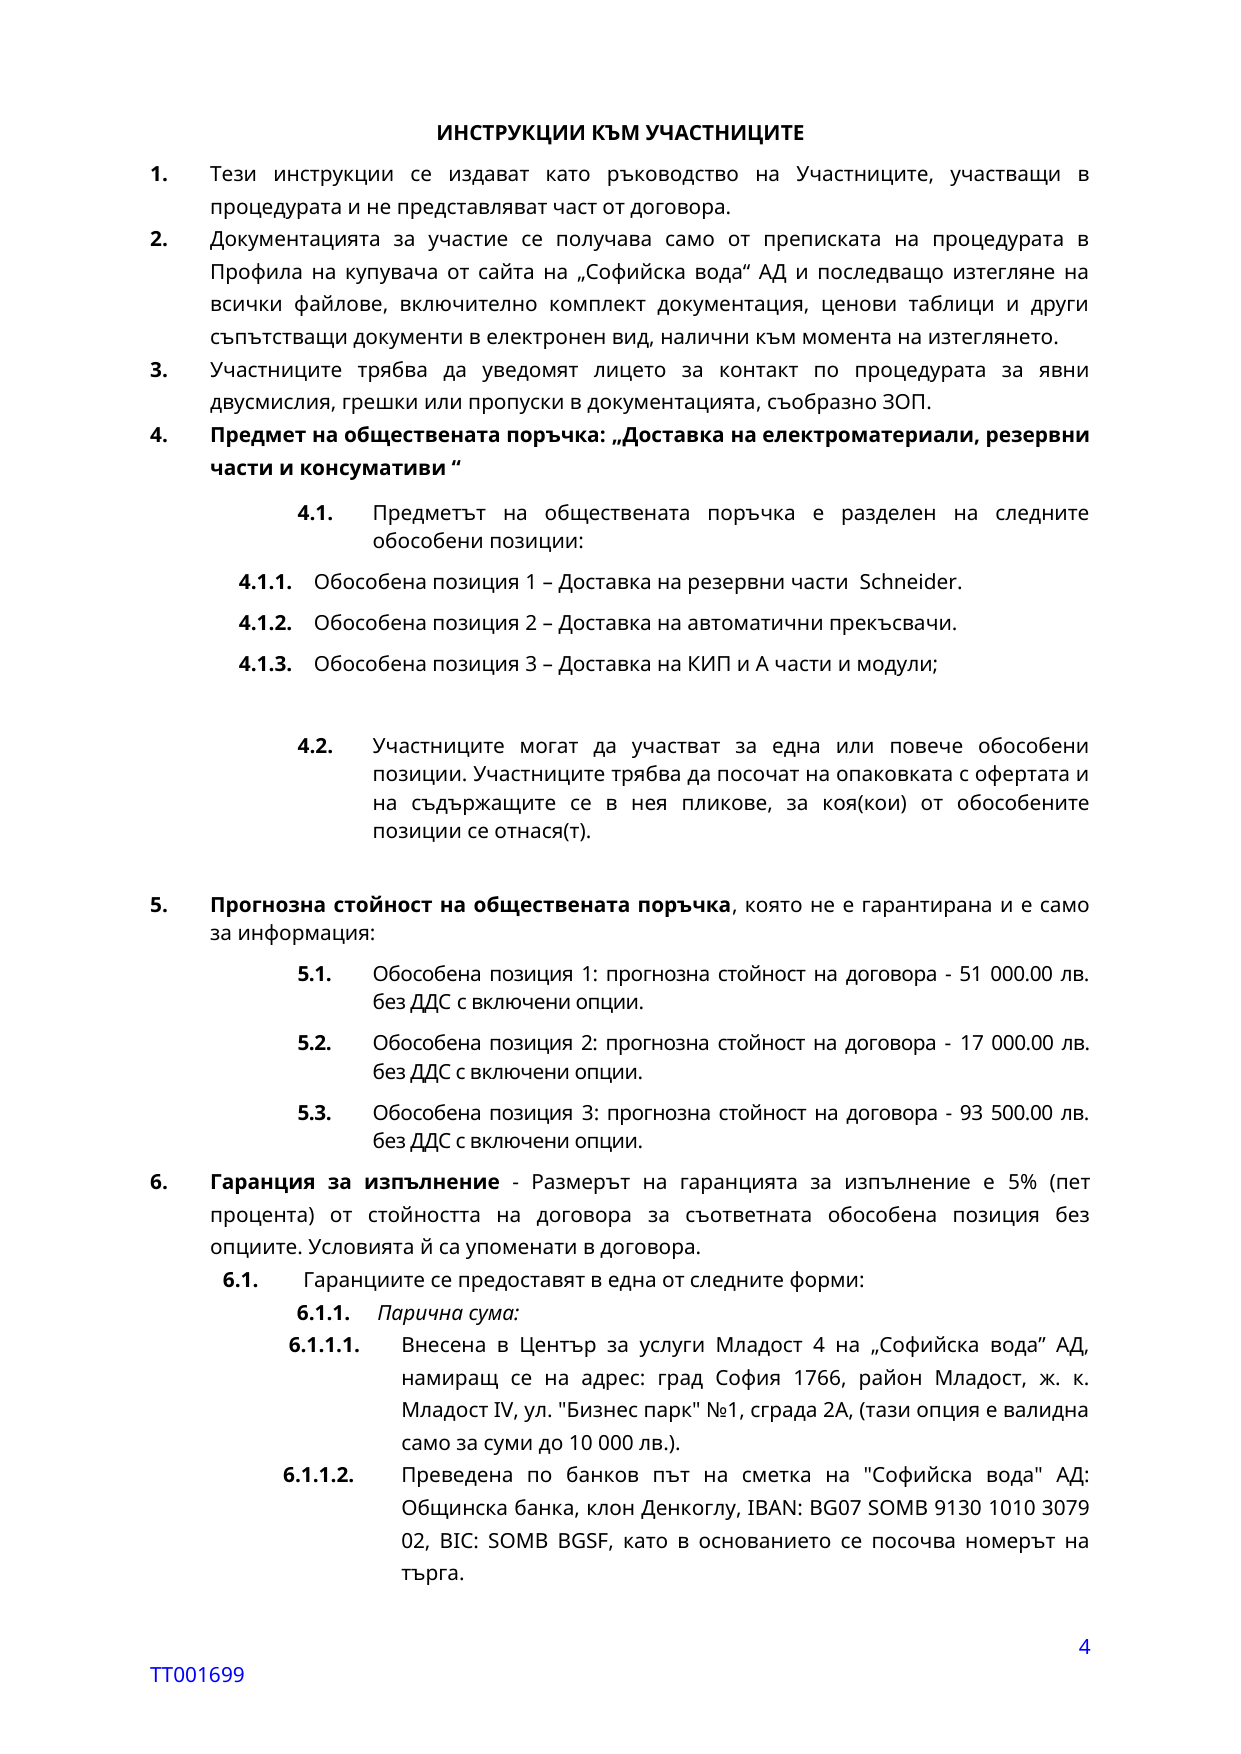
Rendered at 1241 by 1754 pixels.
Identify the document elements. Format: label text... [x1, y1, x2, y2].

list Предмет на обществената поръчка: „Доставка на електроматериали, резервни части и консумативи “ [150, 420, 1090, 481]
list Гаранциите се предоставят в една от следните форми: [223, 1265, 1090, 1293]
list Обособена позиция 2 – Доставка на автоматични прекъсвачи. [239, 608, 1090, 636]
list Обособена позиция 1: прогнозна стойност на договора - 51 000.00 лв. без ДДС с включени опции. [297, 959, 1090, 1016]
list Тези инструкции се издават като ръководство на Участниците, участващи в процедурата и не представляват част от договора. [150, 159, 1090, 220]
list Прогнозна стойност на обществената поръчка, която не е гарантирана и е само за информация: [150, 890, 1090, 947]
list Внесена в Център за услуги Младост 4 на „Софийска вода” АД, намиращ се на адрес: град София 1766, район Младост, ж. к. Младост ІV, ул. "Бизнес парк" №1, сграда 2А, (тази опция е валидна само за суми до 10 000 лв.). [288, 1330, 1090, 1456]
list Документацията за участие се получава само от преписката на процедурата в Профила на купувача от сайта на „Софийска вода“ АД и последващо изтегляне на всички файлове, включително комплект документация, ценови таблици и други съпътстващи документи в електронен вид, налични към момента на изтеглянето. [150, 224, 1090, 351]
list Обособена позиция 3 – Доставка на КИП и А части и модули; [239, 649, 1090, 677]
list Предметът на обществената поръчка е разделен на следните обособени позиции: [297, 498, 1090, 554]
list Обособена позиция 3: прогнозна стойност на договора - 93 500.00 лв. без ДДС с включени опции. [297, 1098, 1090, 1155]
list Парична сума: [297, 1298, 1090, 1326]
list Участниците трябва да уведомят лицето за контакт по процедурата за явни двусмислия, грешки или пропуски в документацията, съобразно ЗОП. [150, 355, 1090, 416]
list Обособена позиция 2: прогнозна стойност на договора - 17 000.00 лв. без ДДС с включени опции. [297, 1028, 1090, 1085]
list Преведена по банков път на сметка на "Софийска вода" АД: Общинска банка, клон Денкоглу, IBAN: BG07 SOMB 9130 1010 3079 02, BIC: SOMB BGSF, като в основанието се посочва номерът на търга. [283, 1461, 1090, 1587]
list Обособена позиция 1 – Доставка на резервни части Schneider. [239, 567, 1090, 596]
text ИНСТРУКЦИИ КЪМ УЧАСТНИЦИТЕ [150, 118, 1090, 147]
list Гаранция за изпълнение - Размерът на гаранцията за изпълнение е 5% (пет процента) от стойността на договора за съответната обособена позиция без опциите. Условията й са упоменати в договора. [150, 1167, 1090, 1261]
list Участниците могат да участват за една или повече обособени позиции. Участниците трябва да посочат на опаковката с офертата и на съдържащите се в нея пликове, за коя(кои) от обособените позиции се отнася(т). [297, 731, 1090, 844]
